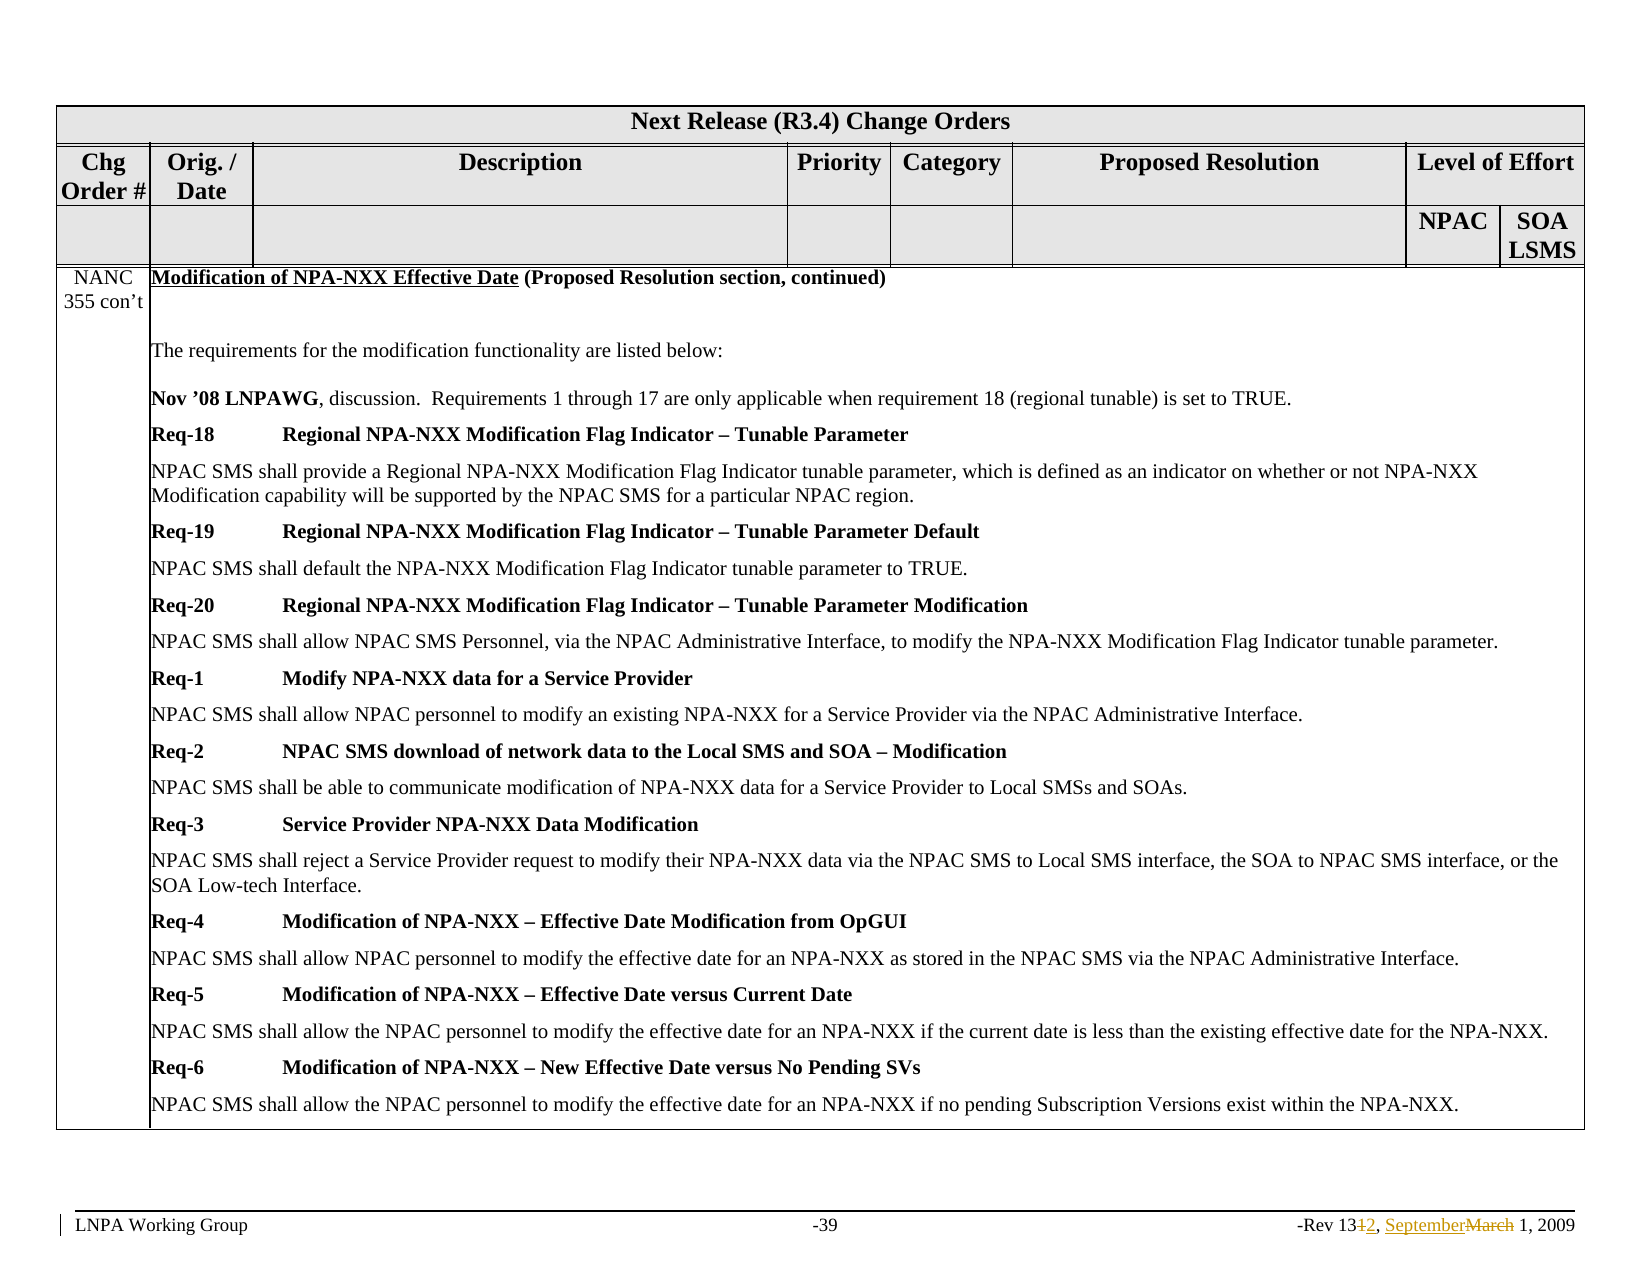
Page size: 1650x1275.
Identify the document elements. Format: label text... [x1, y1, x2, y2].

table_cell Level of Effort [1407, 147, 1584, 205]
table_cell SOA LSMS [1501, 206, 1584, 264]
table_cell [891, 206, 1012, 264]
table_cell Priority [788, 147, 890, 205]
table_cell [788, 206, 890, 264]
table_cell Category [891, 147, 1012, 205]
table_cell Chg Order # [57, 147, 149, 205]
table_cell Proposed Resolution [1013, 147, 1405, 205]
table_cell Modification of NPA-NXX Effective Date (Proposed Resolution section, continued) The requirements for the modification functionality are listed below: Nov ’08 LNPAWG, discussion. Requirements 1 through 17 are only applicable when requirement 18 (regional tunable) is set to TRUE. Req-18 Regional NPA-NXX Modification Flag Indicator – Tunable Parameter NPAC SMS shall provide a Regional NPA-NXX Modification Flag Indicator tunable parameter, which is defined as an indicator on whether or not NPA-NXX Modification capability will be supported by the NPAC SMS for a particular NPAC region. Req-19 Regional NPA-NXX Modification Flag Indicator – Tunable Parameter Default NPAC SMS shall default the NPA-NXX Modification Flag Indicator tunable parameter to TRUE. Req-20 Regional NPA-NXX Modification Flag Indicator – Tunable Parameter Modification NPAC SMS shall allow NPAC SMS Personnel, via the NPAC Administrative Interface, to modify the NPA-NXX Modification Flag Indicator tunable parameter. Req-1 Modify NPA-NXX data for a Service Provider NPAC SMS shall allow NPAC personnel to modify an existing NPA-NXX for a Service Provider via the NPAC Administrative Interface. Req-2 NPAC SMS download of network data to the Local SMS and SOA – Modification NPAC SMS shall be able to communicate modification of NPA-NXX data for a Service Provider to Local SMSs and SOAs. Req-3 Service Provider NPA-NXX Data Modification NPAC SMS shall reject a Service Provider request to modify their NPA-NXX data via the NPAC SMS to Local SMS interface, the SOA to NPAC SMS interface, or the SOA Low-tech Interface. Req-4 Modification of NPA-NXX – Effective Date Modification from OpGUI NPAC SMS shall allow NPAC personnel to modify the effective date for an NPA-NXX as stored in the NPAC SMS via the NPAC Administrative Interface. Req-5 Modification of NPA-NXX – Effective Date versus Current Date NPAC SMS shall allow the NPAC personnel to modify the effective date for an NPA-NXX if the current date is less than the existing effective date for the NPA-NXX. Req-6 Modification of NPA-NXX – New Effective Date versus No Pending SVs NPAC SMS shall allow the NPAC personnel to modify the effective date for an NPA-NXX if no pending Subscription Versions exist within the NPA-NXX. [151, 268, 1584, 1128]
table_header Next Release (R3.4) Change Orders [57, 107, 1584, 142]
table_cell Orig. / Date [151, 147, 252, 205]
table_cell [1013, 206, 1405, 264]
table_cell NANC 355 con’t [57, 268, 149, 1128]
table_cell NPAC [1407, 206, 1499, 264]
table_cell [57, 206, 149, 264]
table_cell Description [254, 147, 787, 205]
table_cell [151, 206, 252, 264]
table_cell [254, 206, 787, 264]
